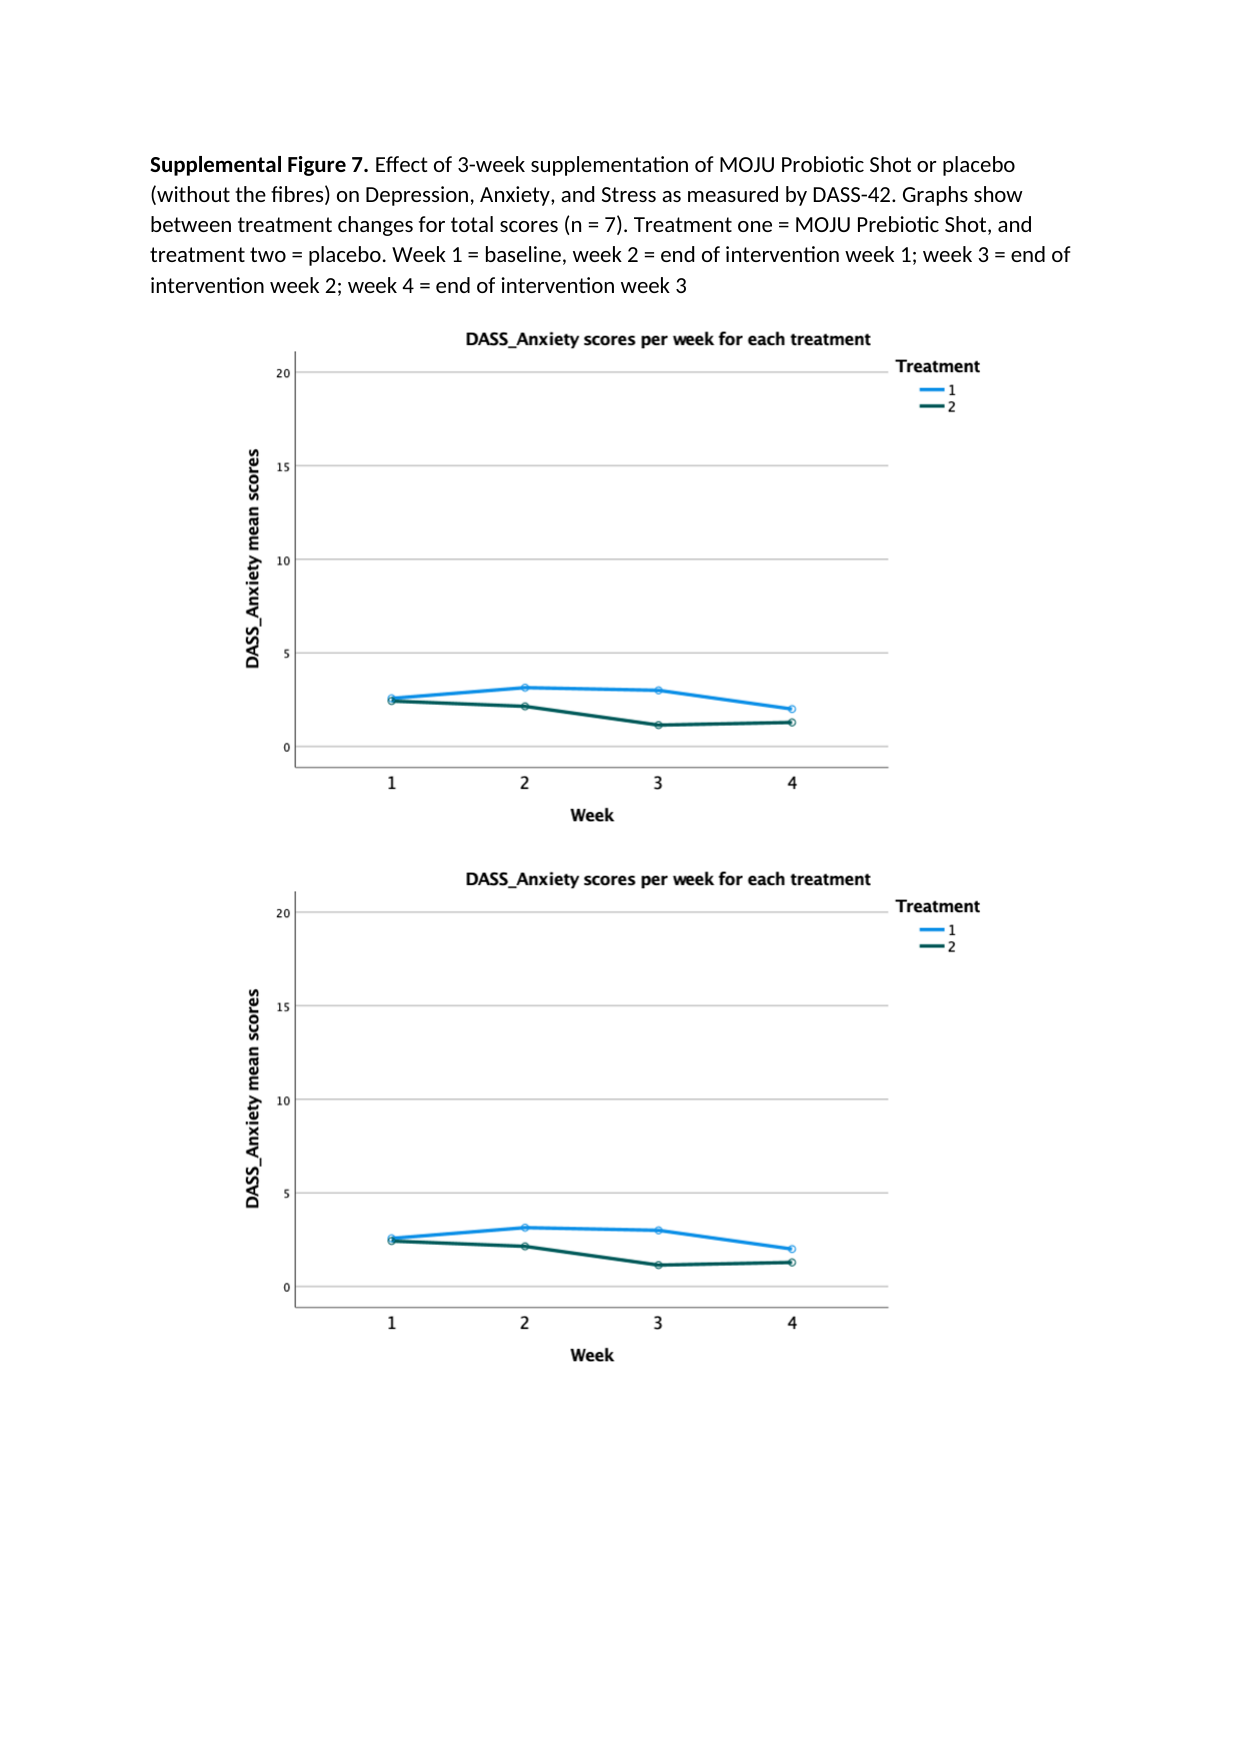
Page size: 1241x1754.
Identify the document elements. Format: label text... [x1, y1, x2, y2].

picture [225, 857, 1110, 1379]
picture [225, 317, 1110, 839]
text Supplemental Figure 7. Effect of 3-week supplementation of MOJU Probiotic Shot or placebo (without the fibres) on Depression, Anxiety, and Stress as measured by DASS-42. Graphs show between treatment changes for total scores (n = 7). Treatment one = MOJU Prebiotic Shot, and treatment two = placebo. Week 1 = baseline, week 2 = end of intervention week 1; week 3 = end of intervention week 2; week 4 = end of intervention week 3 [150, 150, 1090, 299]
